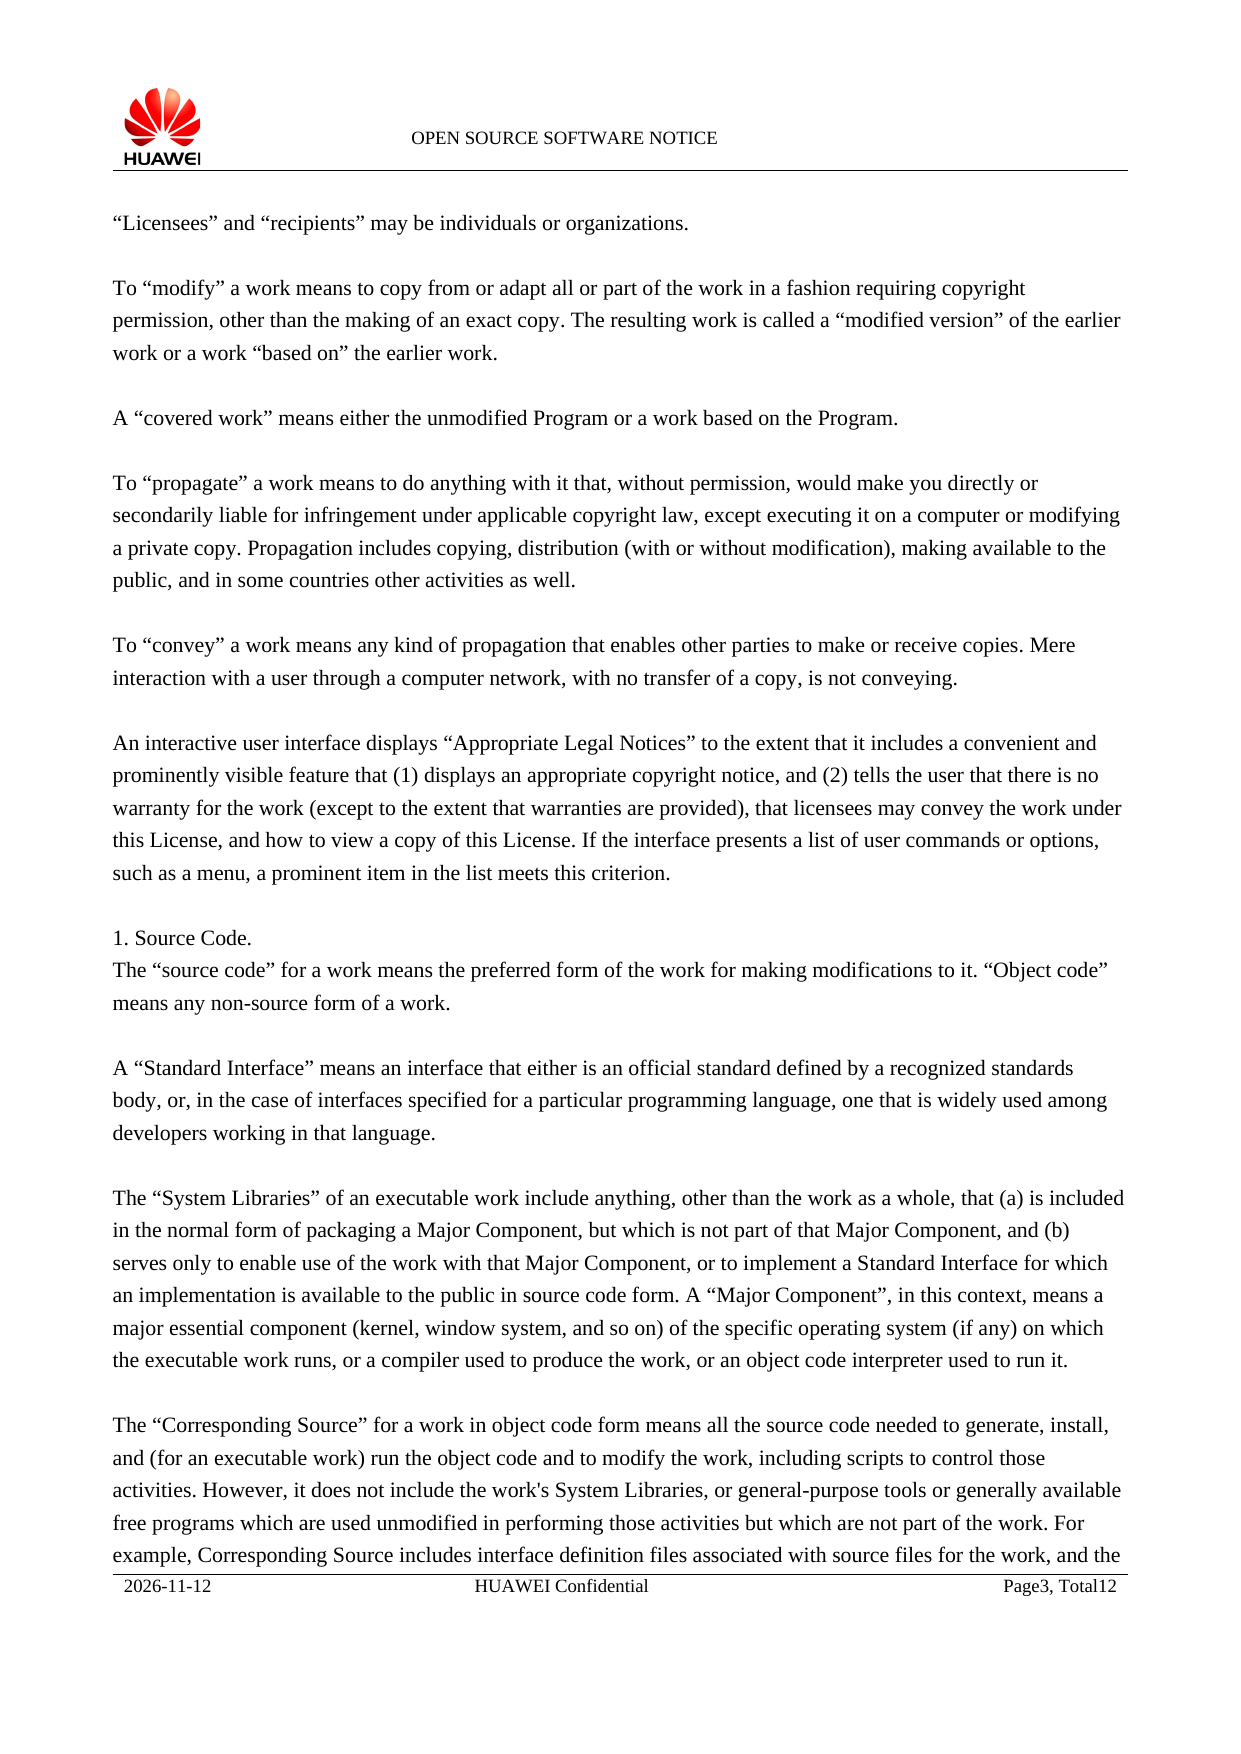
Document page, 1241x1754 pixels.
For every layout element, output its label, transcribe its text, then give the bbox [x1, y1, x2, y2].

picture [124, 88, 201, 165]
